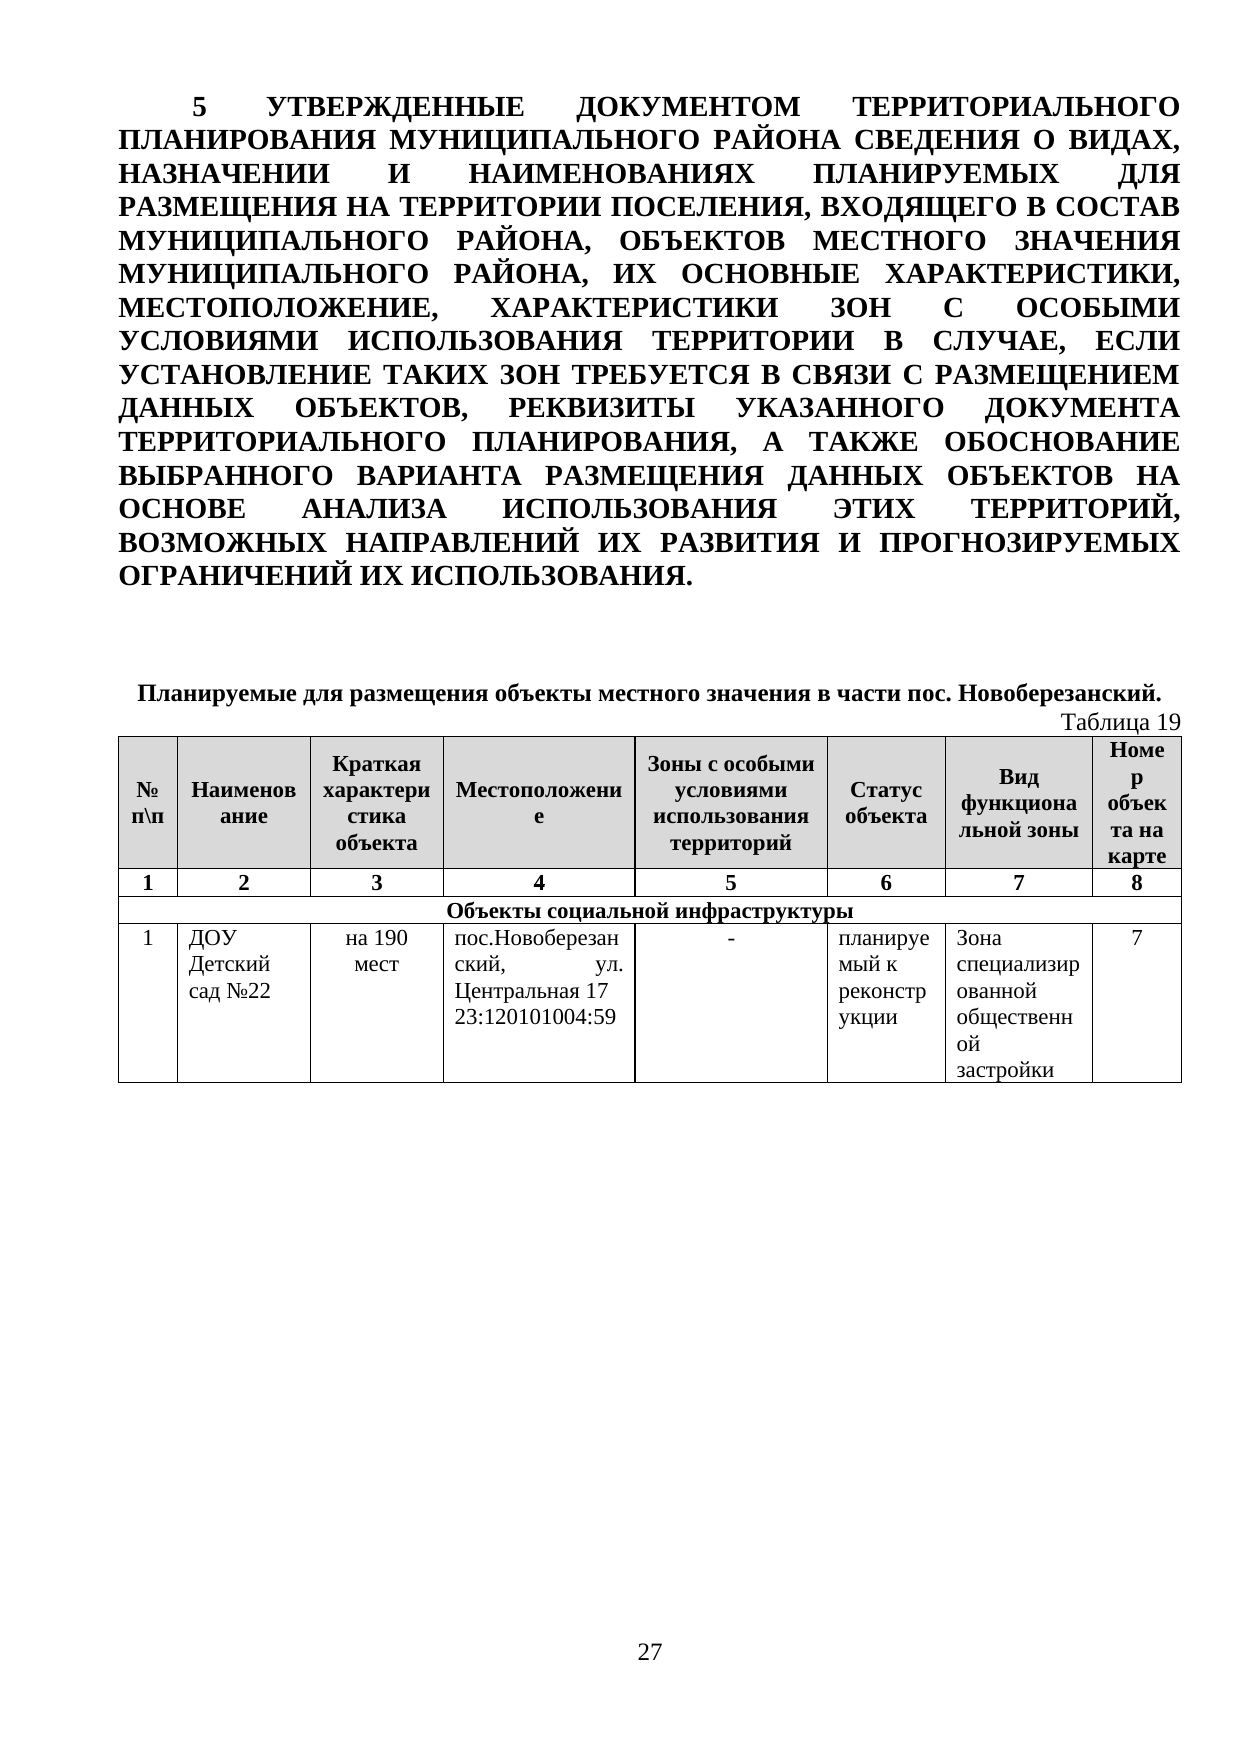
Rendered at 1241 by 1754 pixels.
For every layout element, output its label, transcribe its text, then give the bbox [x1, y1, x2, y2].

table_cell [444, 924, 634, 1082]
text Таблица 19 [118, 707, 1181, 736]
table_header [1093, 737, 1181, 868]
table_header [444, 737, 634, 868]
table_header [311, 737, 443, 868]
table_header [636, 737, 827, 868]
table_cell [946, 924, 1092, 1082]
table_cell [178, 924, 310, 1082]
subtitle УТВЕРЖДЕННЫЕ ДОКУМЕНТОМ ТЕРРИТОРИАЛЬНОГО ПЛАНИРОВАНИЯ МУНИЦИПАЛЬНОГО РАЙОНА СВЕДЕНИЯ О ВИДАХ, НАЗНАЧЕНИИ И НАИМЕНОВАНИЯХ ПЛАНИРУЕМЫХ ДЛЯ РАЗМЕЩЕНИЯ НА ТЕРРИТОРИИ ПОСЕЛЕНИЯ, ВХОДЯЩЕГО В СОСТАВ МУНИЦИПАЛЬНОГО РАЙОНА, ОБЪЕКТОВ МЕСТНОГО ЗНАЧЕНИЯ МУНИЦИПАЛЬНОГО РАЙОНА, ИХ ОСНОВНЫЕ ХАРАКТЕРИСТИКИ, МЕСТОПОЛОЖЕНИЕ, ХАРАКТЕРИСТИКИ ЗОН С ОСОБЫМИ УСЛОВИЯМИ ИСПОЛЬЗОВАНИЯ ТЕРРИТОРИИ В СЛУЧАЕ, ЕСЛИ УСТАНОВЛЕНИЕ ТАКИХ ЗОН ТРЕБУЕТСЯ В СВЯЗИ С РАЗМЕЩЕНИЕМ ДАННЫХ ОБЪЕКТОВ, РЕКВИЗИТЫ УКАЗАННОГО ДОКУМЕНТА ТЕРРИТОРИАЛЬНОГО ПЛАНИРОВАНИЯ, А ТАКЖЕ ОБОСНОВАНИЕ ВЫБРАННОГО ВАРИАНТА РАЗМЕЩЕНИЯ ДАННЫХ ОБЪЕКТОВ НА ОСНОВЕ АНАЛИЗА ИСПОЛЬЗОВАНИЯ ЭТИХ ТЕРРИТОРИЙ, ВОЗМОЖНЫХ НАПРАВЛЕНИЙ ИХ РАЗВИТИЯ И ПРОГНОЗИРУЕМЫХ ОГРАНИЧЕНИЙ ИХ ИСПОЛЬЗОВАНИЯ. [118, 89, 1181, 592]
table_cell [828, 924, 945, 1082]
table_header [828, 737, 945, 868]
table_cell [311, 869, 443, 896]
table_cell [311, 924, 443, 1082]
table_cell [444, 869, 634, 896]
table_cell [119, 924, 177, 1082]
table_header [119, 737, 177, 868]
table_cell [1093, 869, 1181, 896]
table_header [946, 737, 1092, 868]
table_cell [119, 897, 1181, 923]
text Планируемые для размещения объекты местного значения в части пос. Новоберезанский. [118, 678, 1181, 707]
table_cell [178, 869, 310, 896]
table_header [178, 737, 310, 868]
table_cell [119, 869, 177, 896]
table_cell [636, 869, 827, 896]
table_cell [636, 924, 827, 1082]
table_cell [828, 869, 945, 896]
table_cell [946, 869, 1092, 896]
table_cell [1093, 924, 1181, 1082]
